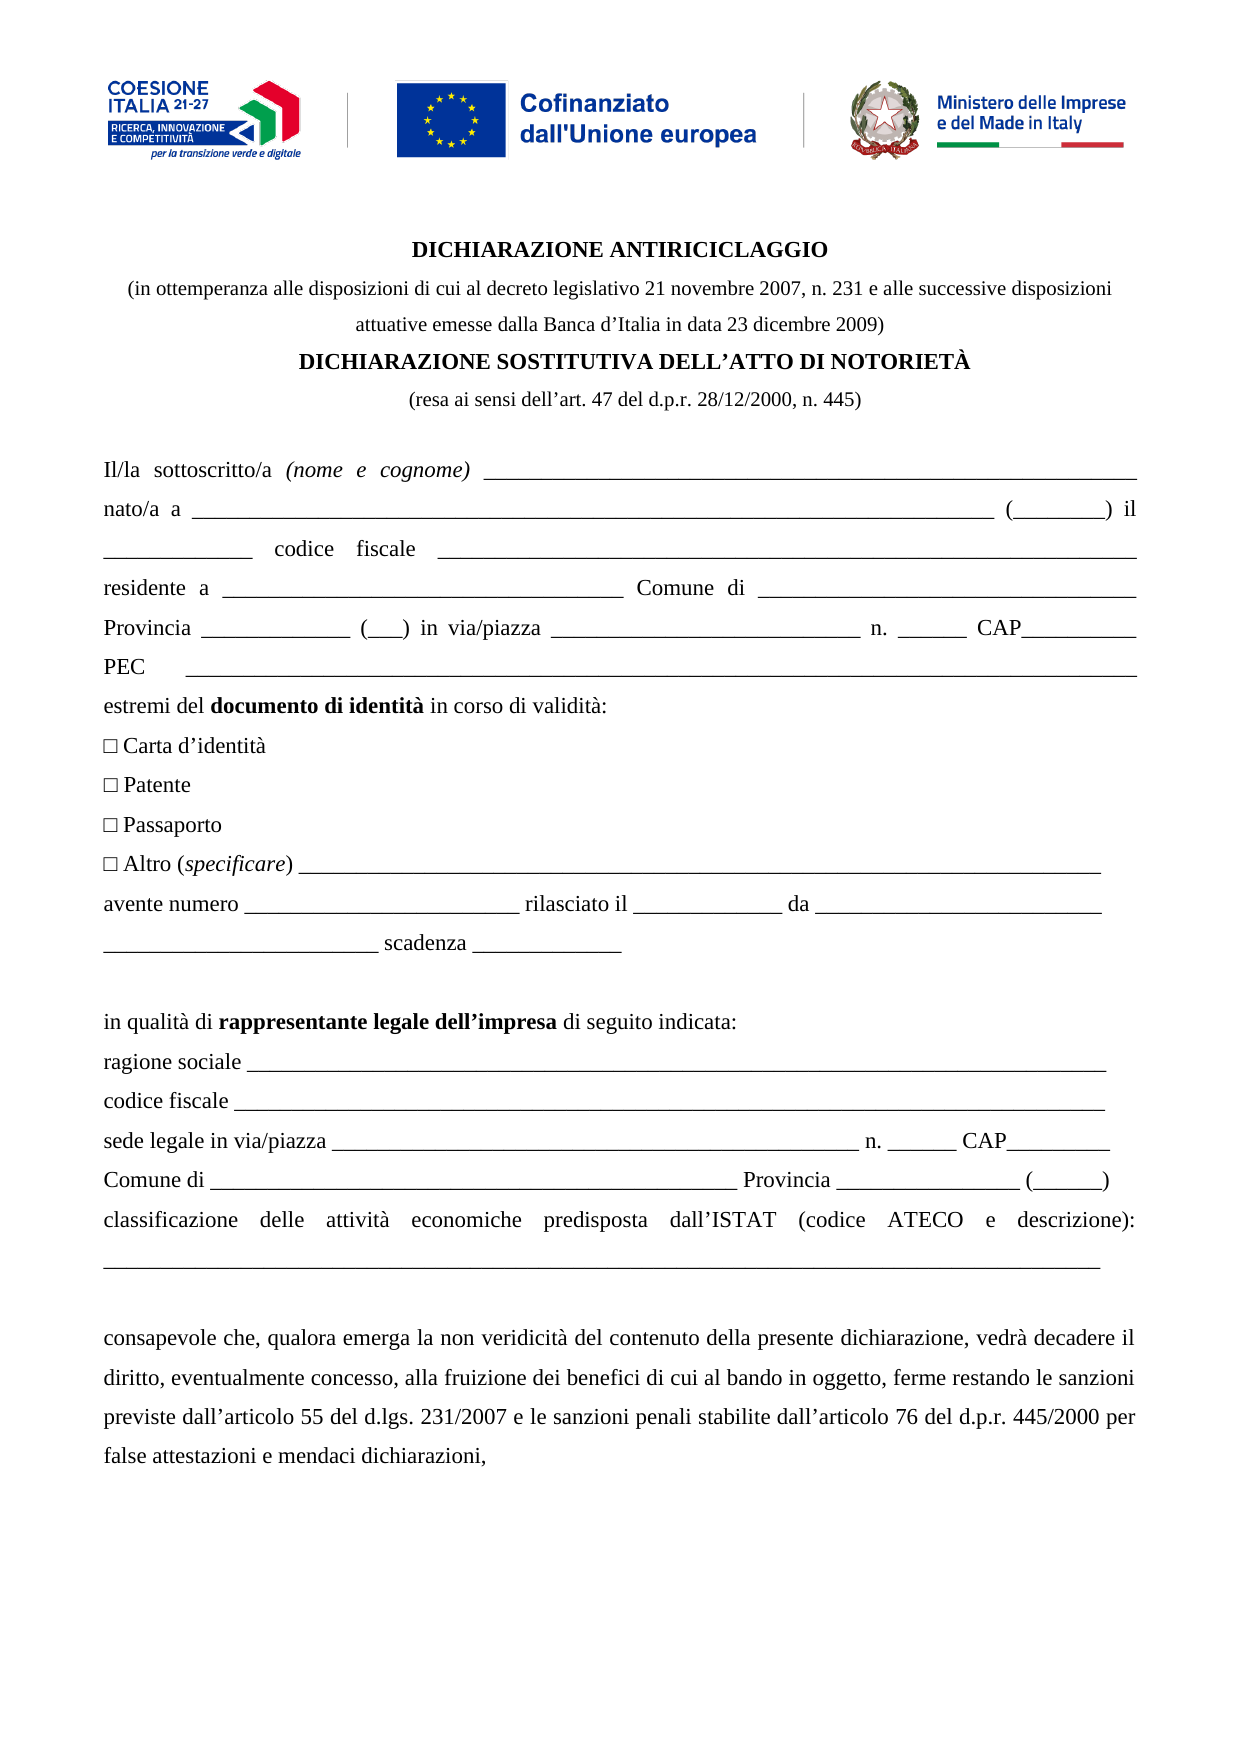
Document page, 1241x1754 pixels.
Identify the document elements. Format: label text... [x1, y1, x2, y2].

text ragione sociale ___________________________________________________________________________ [103, 1048, 1137, 1074]
text ________________________ scadenza _____________ [103, 929, 1137, 956]
text (resa ai sensi dell’art. 47 del d.p.r. 28/12/2000, n. 445) [133, 387, 1137, 411]
text Il/la sottoscritto/a (nome e cognome) _________________________________________________________ nato/a a ______________________________________________________________________ (________) il _____________ codice fiscale _____________________________________________________________ residente a ___________________________________ Comune di _________________________________ Provincia _____________ (___) in via/piazza ___________________________ n. ______ CAP__________ PEC ___________________________________________________________________________________ estremi del documento di identità in corso di validità: [103, 456, 1137, 719]
text avente numero ________________________ rilasciato il _____________ da _________________________ [103, 890, 1137, 916]
text (in ottemperanza alle disposizioni di cui al decreto legislativo 21 novembre 2007, n. 231 e alle successive disposizioni attuative emesse dalla Banca d’Italia in data 23 dicembre 2009) [103, 276, 1137, 336]
text □ Passaporto [103, 811, 1137, 837]
text □ Carta d’identità [103, 732, 1137, 758]
picture [27, 61, 1205, 179]
text classificazione delle attività economiche predisposta dall’ISTAT (codice ATECO e descrizione): _______________________________________________________________________________________ [103, 1206, 1137, 1272]
text Dichiarazione antiriciclaggio [103, 236, 1137, 263]
text DICHIARAZIONE SOSTITUTIVA DELL’ATTO DI NOTORIETÀ [133, 348, 1137, 374]
text □ Altro (specificare) ______________________________________________________________________ [103, 850, 1137, 877]
text □ Patente [103, 771, 1137, 798]
text in qualità di rappresentante legale dell’impresa di seguito indicata: [103, 1008, 1137, 1035]
text codice fiscale ____________________________________________________________________________ [103, 1087, 1137, 1114]
text consapevole che, qualora emerga la non veridicità del contenuto della presente dichiarazione, vedrà decadere il diritto, eventualmente concesso, alla fruizione dei benefici di cui al bando in oggetto, ferme restando le sanzioni previste dall’articolo 55 del d.lgs. 231/2007 e le sanzioni penali stabilite dall’articolo 76 del d.p.r. 445/2000 per false attestazioni e mendaci dichiarazioni, [103, 1324, 1137, 1469]
text sede legale in via/piazza ______________________________________________ n. ______ CAP_________ [103, 1127, 1137, 1153]
text Comune di ______________________________________________ Provincia ________________ (______) [103, 1166, 1137, 1193]
